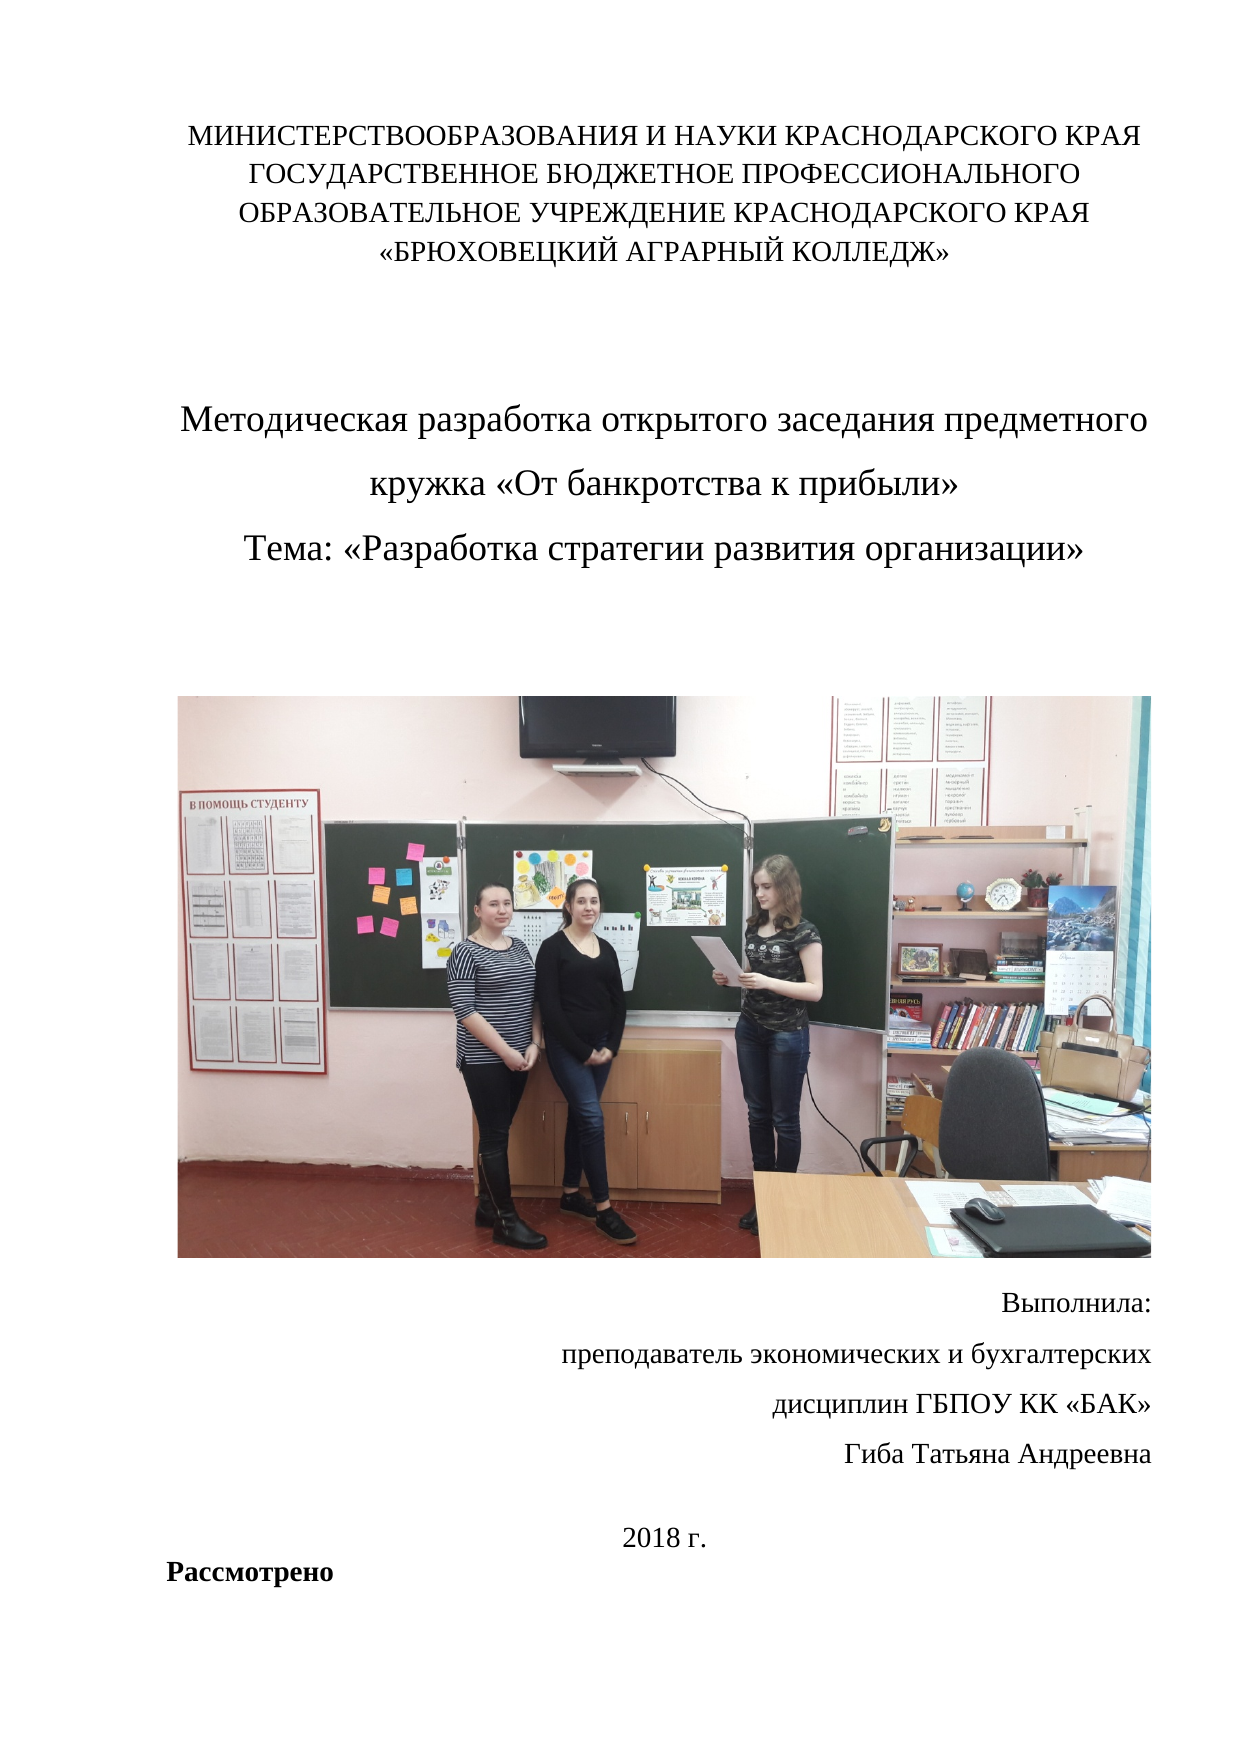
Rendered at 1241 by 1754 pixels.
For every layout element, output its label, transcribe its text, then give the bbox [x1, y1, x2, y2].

text Выполнила: [177, 1286, 1152, 1319]
text Гиба Татьяна Андреевна [177, 1437, 1152, 1470]
text Методическая разработка открытого заседания предметного кружка «От банкротства к прибыли» [177, 396, 1152, 504]
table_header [155, 1554, 1181, 1636]
text МИНИСТЕРСТВООБРАЗОВАНИЯ И НАУКИ КРАСНОДАРСКОГО КРАЯ [177, 118, 1152, 152]
text «БРЮХОВЕЦКИЙ АГРАРНЫЙ КОЛЛЕДЖ» [177, 234, 1152, 267]
text Тема: «Разработка стратегии развития организации» [177, 525, 1152, 568]
text 2018 г. [177, 1520, 1152, 1554]
text преподаватель экономических и бухгалтерских [177, 1336, 1152, 1369]
text ГОСУДАРСТВЕННОЕ БЮДЖЕТНОЕ ПРОФЕССИОНАЛЬНОГО ОБРАЗОВАТЕЛЬНОЕ УЧРЕЖДЕНИЕ КРАСНОДАРСКОГО КРАЯ [177, 157, 1152, 229]
picture [177, 696, 1152, 1258]
text дисциплин ГБПОУ КК «БАК» [177, 1386, 1152, 1420]
